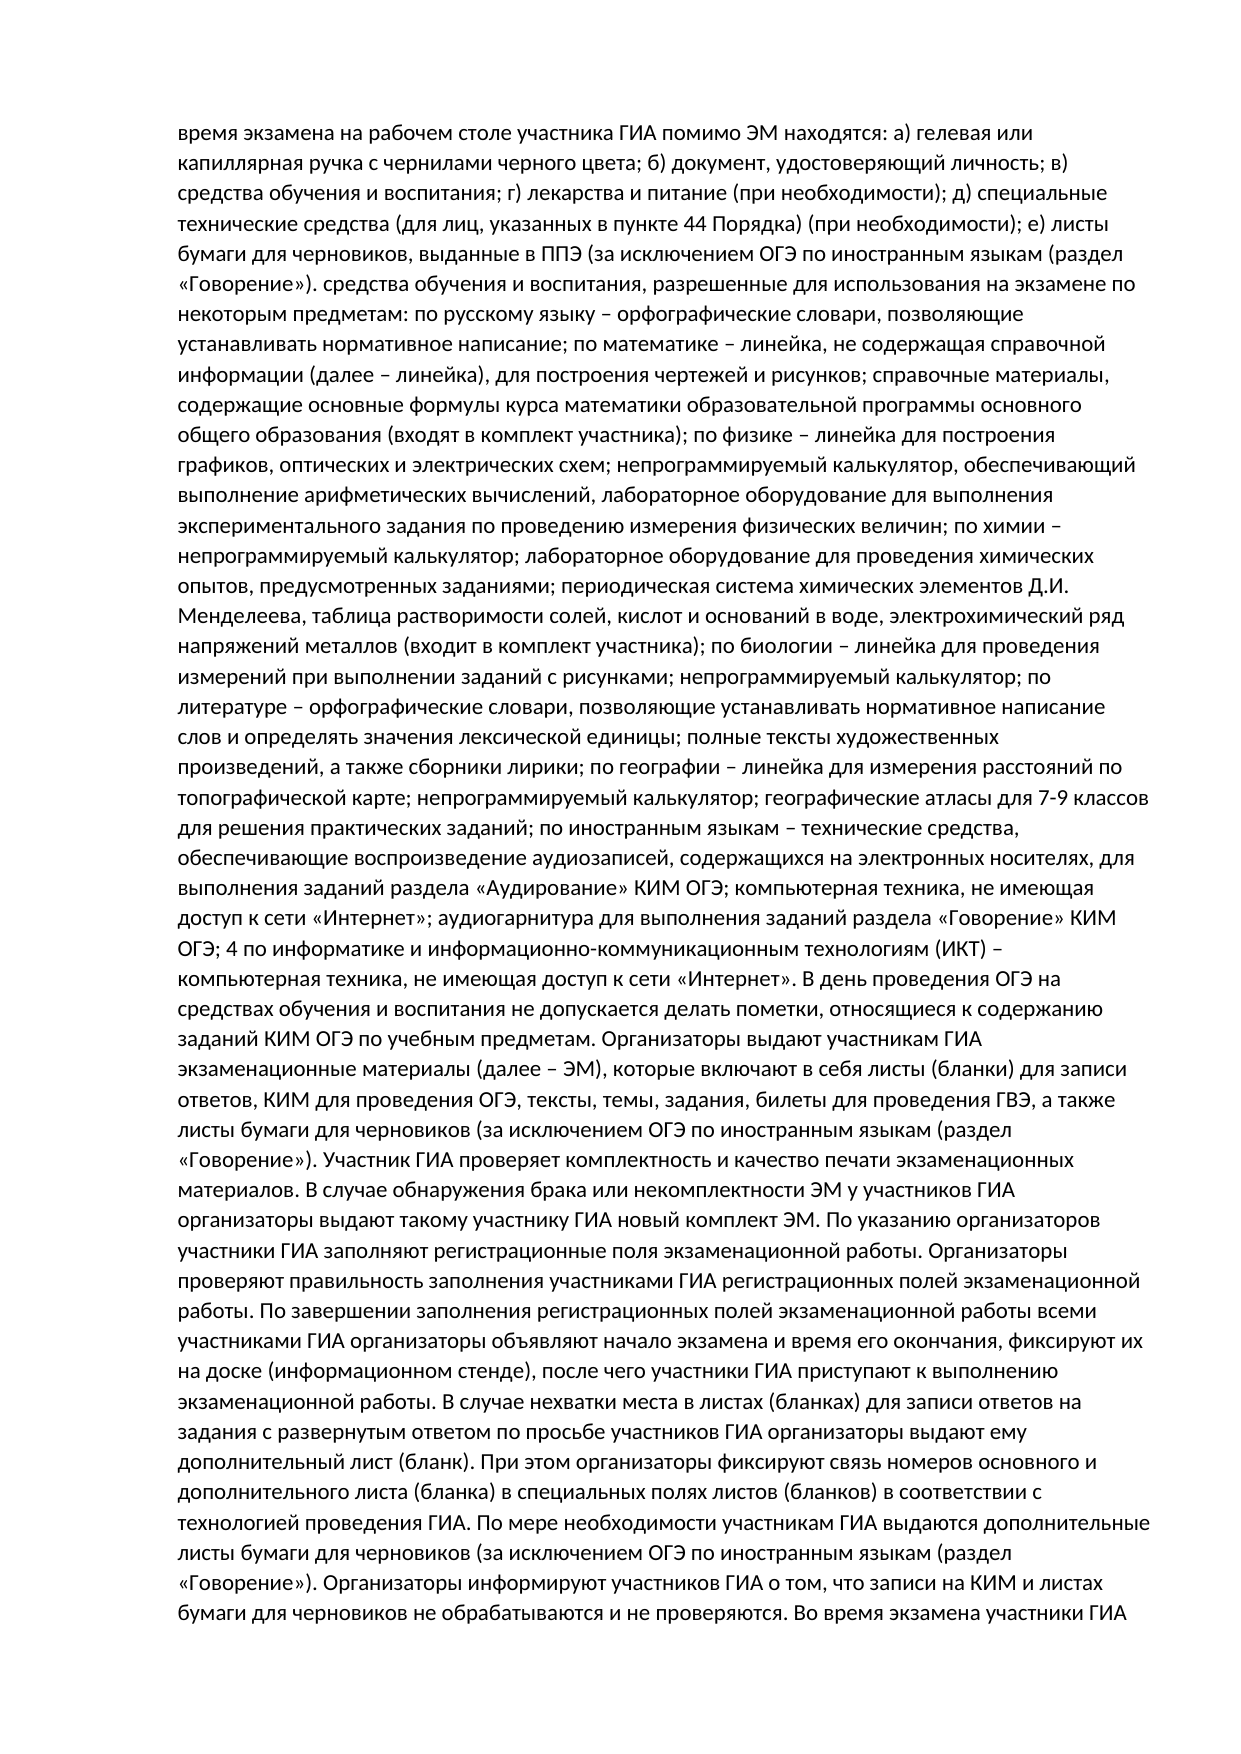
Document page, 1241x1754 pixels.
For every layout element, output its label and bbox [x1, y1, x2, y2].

text [177, 118, 1152, 1626]
